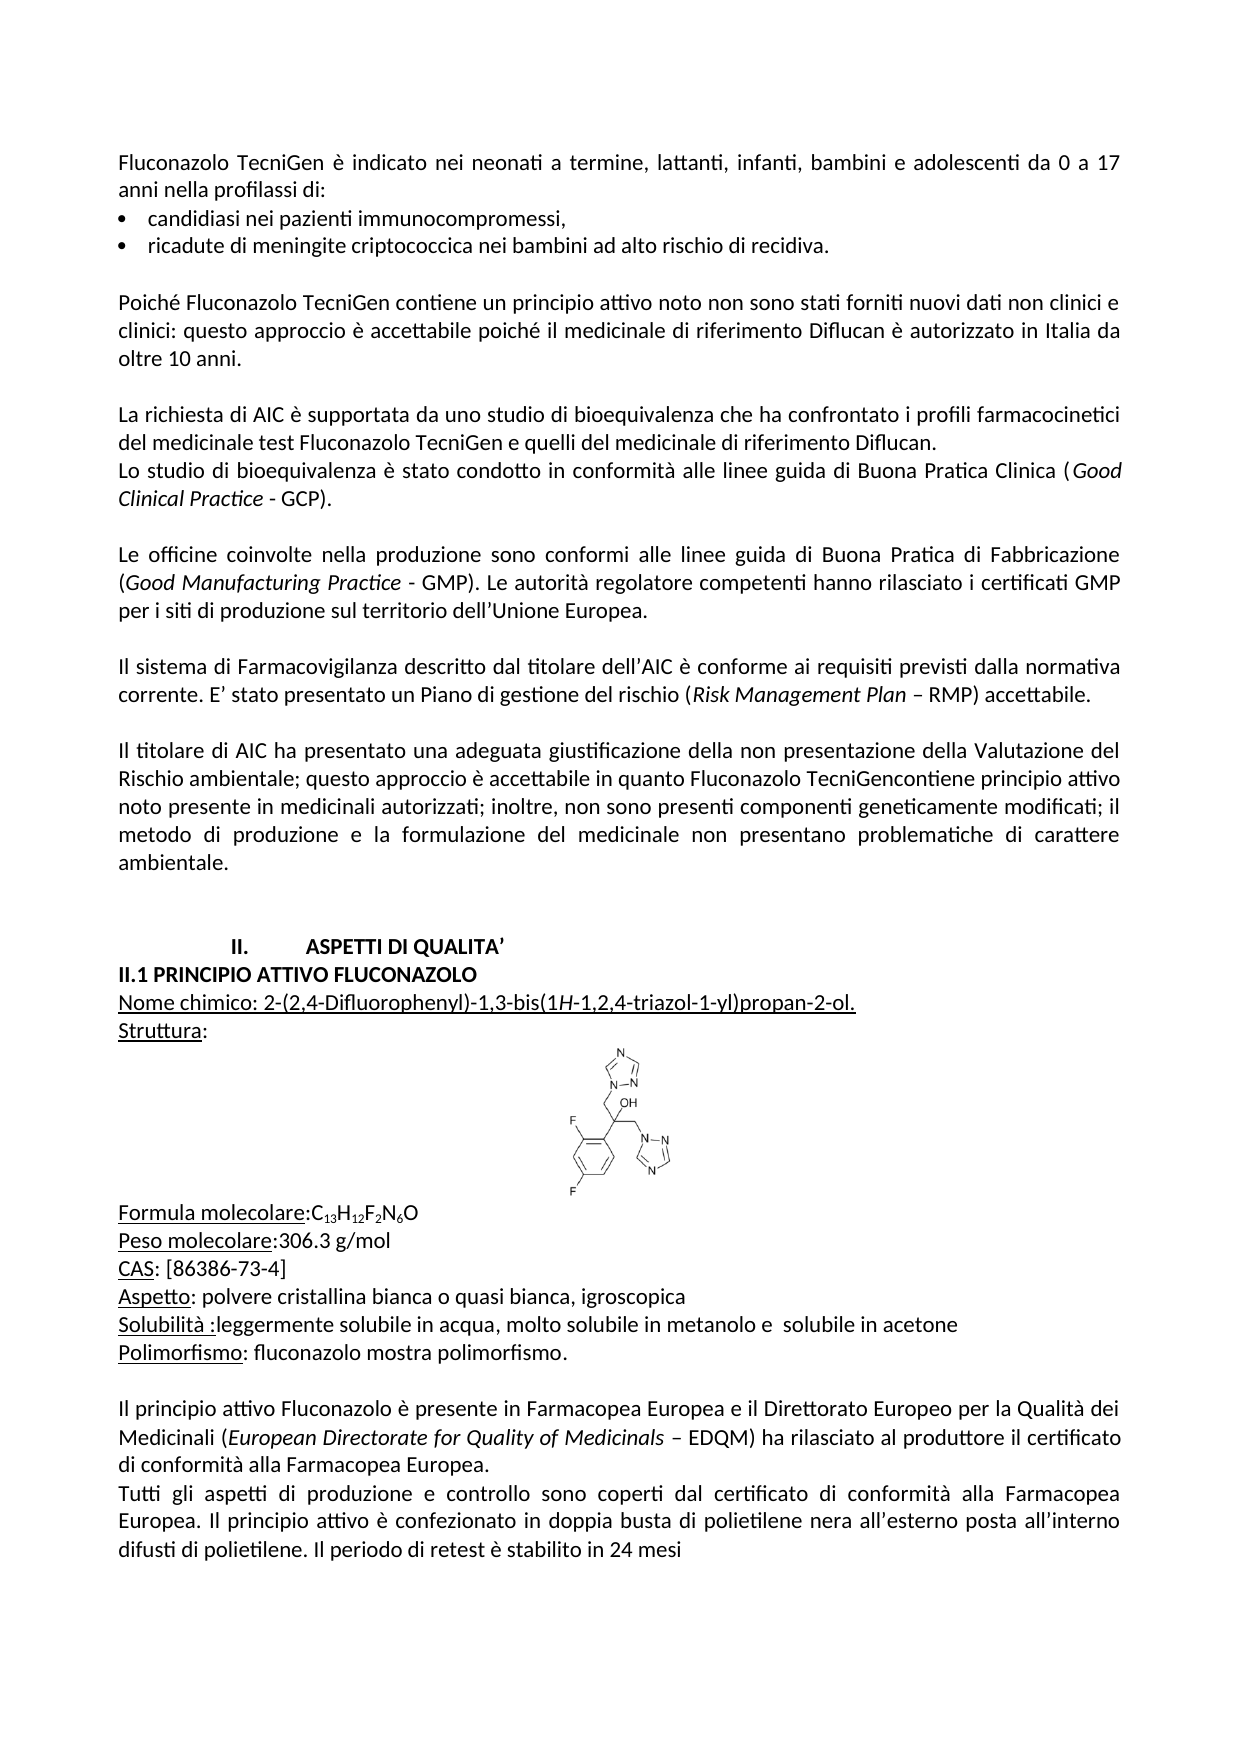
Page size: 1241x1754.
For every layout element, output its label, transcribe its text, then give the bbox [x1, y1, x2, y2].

text II.1 PRINCIPIO ATTIVO FLUCONAZOLO [118, 960, 1122, 988]
text Polimorfismo: fluconazolo mostra polimorfismo. [118, 1338, 1122, 1367]
text Struttura: [118, 1016, 1122, 1044]
list ASPETTI DI QUALITA’ [231, 932, 1122, 960]
text Poiché Fluconazolo TecniGen contiene un principio attivo noto non sono stati forniti nuovi dati non clinici e clinici: questo approccio è accettabile poiché il medicinale di riferimento Diflucan è autorizzato in Italia da oltre 10 anni. [118, 288, 1122, 372]
text Il sistema di Farmacovigilanza descritto dal titolare dell’AIC è conforme ai requisiti previsti dalla normativa corrente. E’ stato presentato un Piano di gestione del rischio (Risk Management Plan – RMP) accettabile. [118, 652, 1122, 708]
list candidiasi nei pazienti immunocompromessi, [118, 204, 1122, 232]
text Le officine coinvolte nella produzione sono conformi alle linee guida di Buona Pratica di Fabbricazione (Good Manufacturing Practice - GMP). Le autorità regolatore competenti hanno rilasciato i certificati GMP per i siti di produzione sul territorio dell’Unione Europea. [118, 540, 1122, 624]
text CAS: [86386-73-4] [118, 1254, 1122, 1282]
text Il principio attivo Fluconazolo è presente in Farmacopea Europea e il Direttorato Europeo per la Qualità dei Medicinali (European Directorate for Quality of Medicinals – EDQM) ha rilasciato al produttore il certificato di conformità alla Farmacopea Europea. [118, 1394, 1122, 1479]
text Tutti gli aspetti di produzione e controllo sono coperti dal certificato di conformità alla Farmacopea Europea. Il principio attivo è confezionato in doppia busta di polietilene nera all’esterno posta all’interno difusti di polietilene. Il periodo di retest è stabilito in 24 mesi [118, 1479, 1122, 1563]
list ricadute di meningite criptococcica nei bambini ad alto rischio di recidiva. [118, 232, 1122, 260]
text Peso molecolare:306.3 g/mol [118, 1226, 1122, 1254]
picture [565, 1044, 675, 1199]
text La richiesta di AIC è supportata da uno studio di bioequivalenza che ha confrontato i profili farmacocinetici del medicinale test Fluconazolo TecniGen e quelli del medicinale di riferimento Diflucan. [118, 400, 1122, 456]
text Fluconazolo TecniGen è indicato nei neonati a termine, lattanti, infanti, bambini e adolescenti da 17 anni nella profilassi di: [118, 148, 1122, 204]
text Solubilità :leggermente solubile in acqua, molto solubile in metanolo e solubile in acetone [118, 1311, 1122, 1338]
text Nome chimico: 2-(2,4-Difluorophenyl)-1,3-bis(1H-1,2,4-triazol-1-yl)propan-2-ol. [118, 988, 1122, 1016]
text Aspetto: polvere cristallina bianca o quasi bianca, igroscopica [118, 1282, 1122, 1311]
text Formula molecolare:C13H12F2N6O [118, 1198, 1122, 1226]
text Il titolare di AIC ha presentato una adeguata giustificazione della non presentazione della Valutazione del Rischio ambientale; questo approccio è accettabile in quanto Fluconazolo TecniGencontiene principio attivo noto presente in medicinali autorizzati; inoltre, non sono presenti componenti geneticamente modificati; il metodo di produzione e la formulazione del medicinale non presentano problematiche di carattere ambientale. [118, 736, 1122, 876]
text Lo studio di bioequivalenza è stato condotto in conformità alle linee guida di Buona Pratica Clinica (Good Clinical Practice - GCP). [118, 456, 1122, 512]
